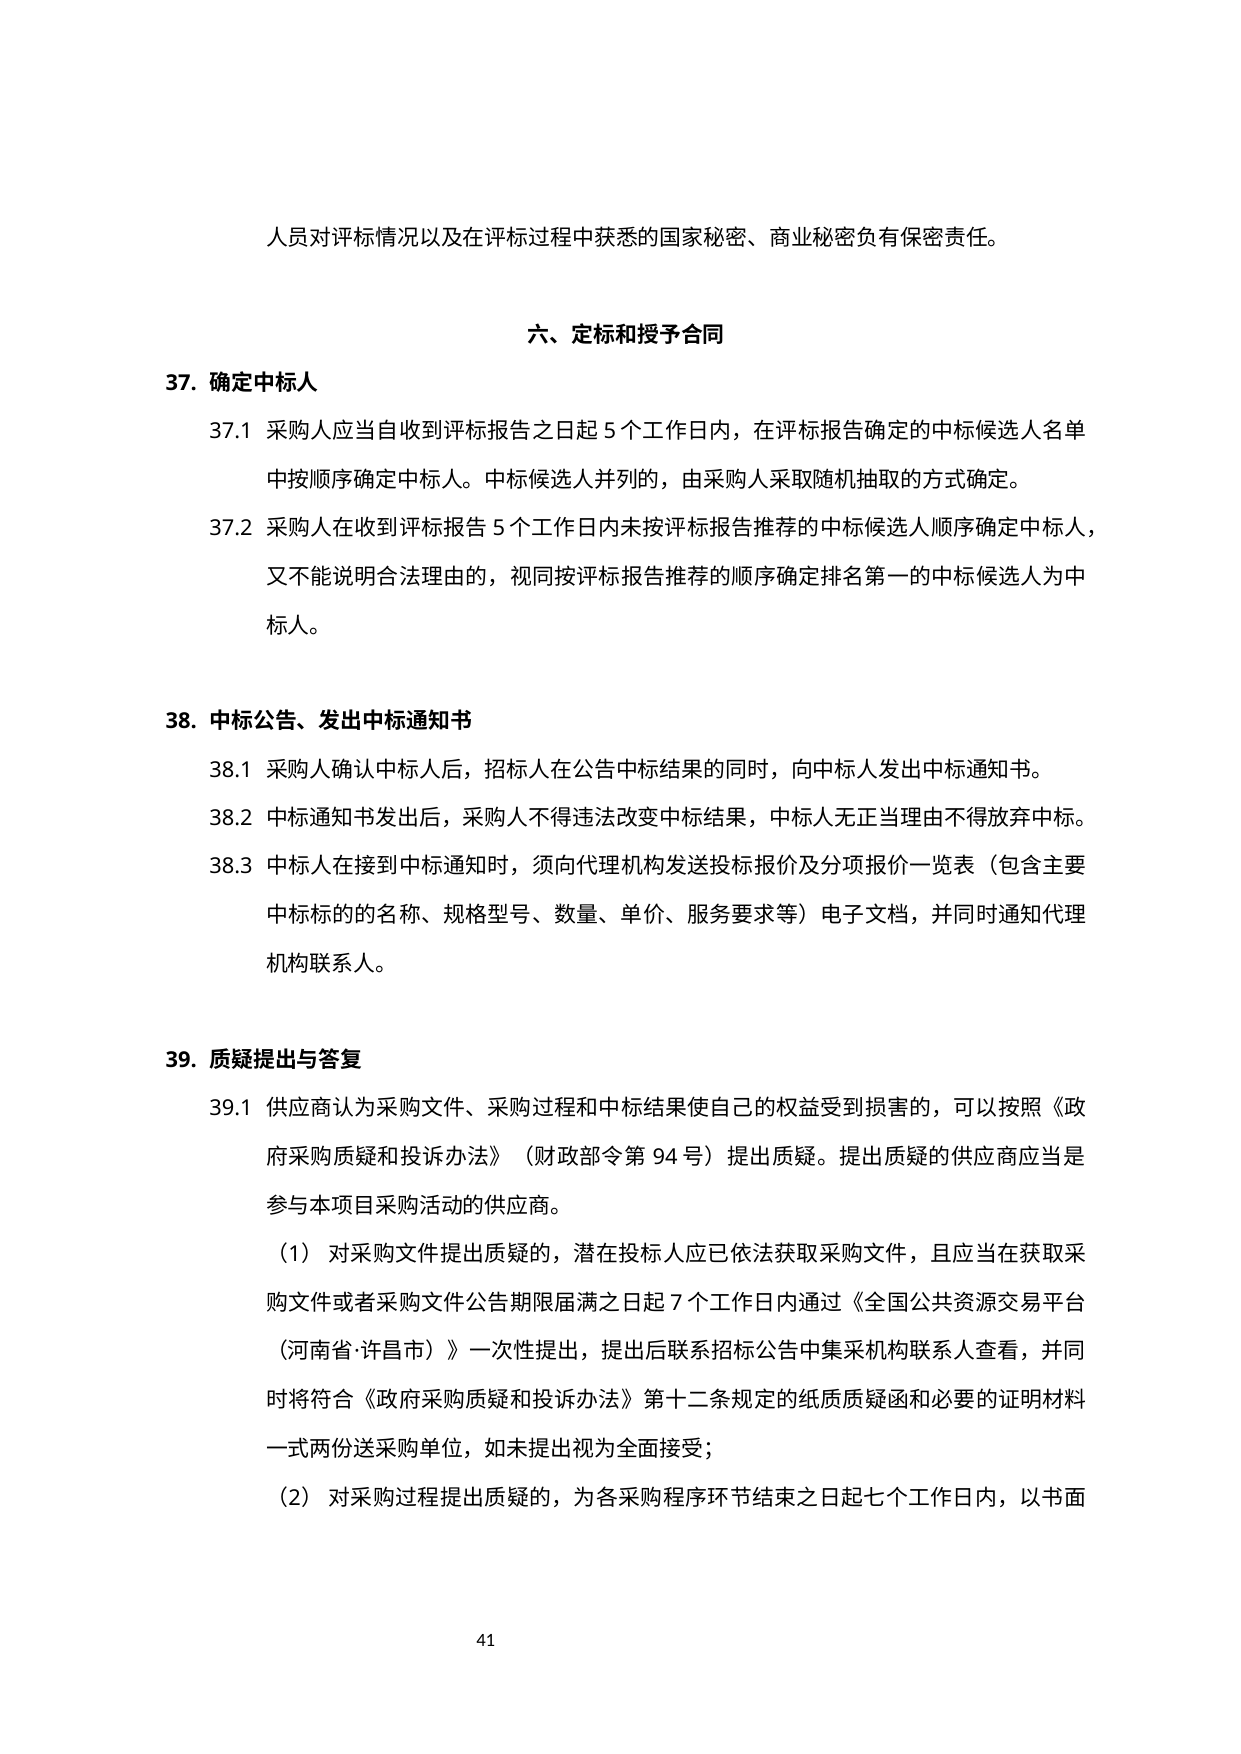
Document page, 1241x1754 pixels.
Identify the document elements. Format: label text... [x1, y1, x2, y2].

list 中标公告、发出中标通知书 [165, 703, 1087, 736]
list 采购人应当自收到评标报告之日起5个工作日内，在评标报告确定的中标候选人名单中按顺序确定中标人。中标候选人并列的，由采购人采取随机抽取的方式确定。 [209, 413, 1087, 494]
list 中标人在接到中标通知时，须向代理机构发送投标报价及分项报价一览表（包含主要中标标的的名称、规格型号、数量、单价、服务要求等）电子文档，并同时通知代理机构联系人。 [209, 848, 1087, 978]
list 中标通知书发出后，采购人不得违法改变中标结果，中标人无正当理由不得放弃中标。 [209, 800, 1087, 832]
text 六、定标和授予合同 [165, 316, 1087, 349]
list 质疑提出与答复 [165, 1041, 1087, 1074]
list 确定中标人 [165, 364, 1087, 397]
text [266, 1236, 1087, 1512]
list 采购人在收到评标报告5个工作日内未按评标报告推荐的中标候选人顺序确定中标人，又不能说明合法理由的，视同按评标报告推荐的顺序确定排名第一的中标候选人为中标人。 [209, 510, 1087, 640]
list 供应商认为采购文件、采购过程和中标结果使自己的权益受到损害的，可以按照《政府采购质疑和投诉办法》（财政部令第94号）提出质疑。提出质疑的供应商应当是参与本项目采购活动的供应商。 [209, 1090, 1087, 1220]
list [209, 219, 1087, 252]
list 采购人确认中标人后，招标人在公告中标结果的同时，向中标人发出中标通知书。 [209, 752, 1087, 784]
